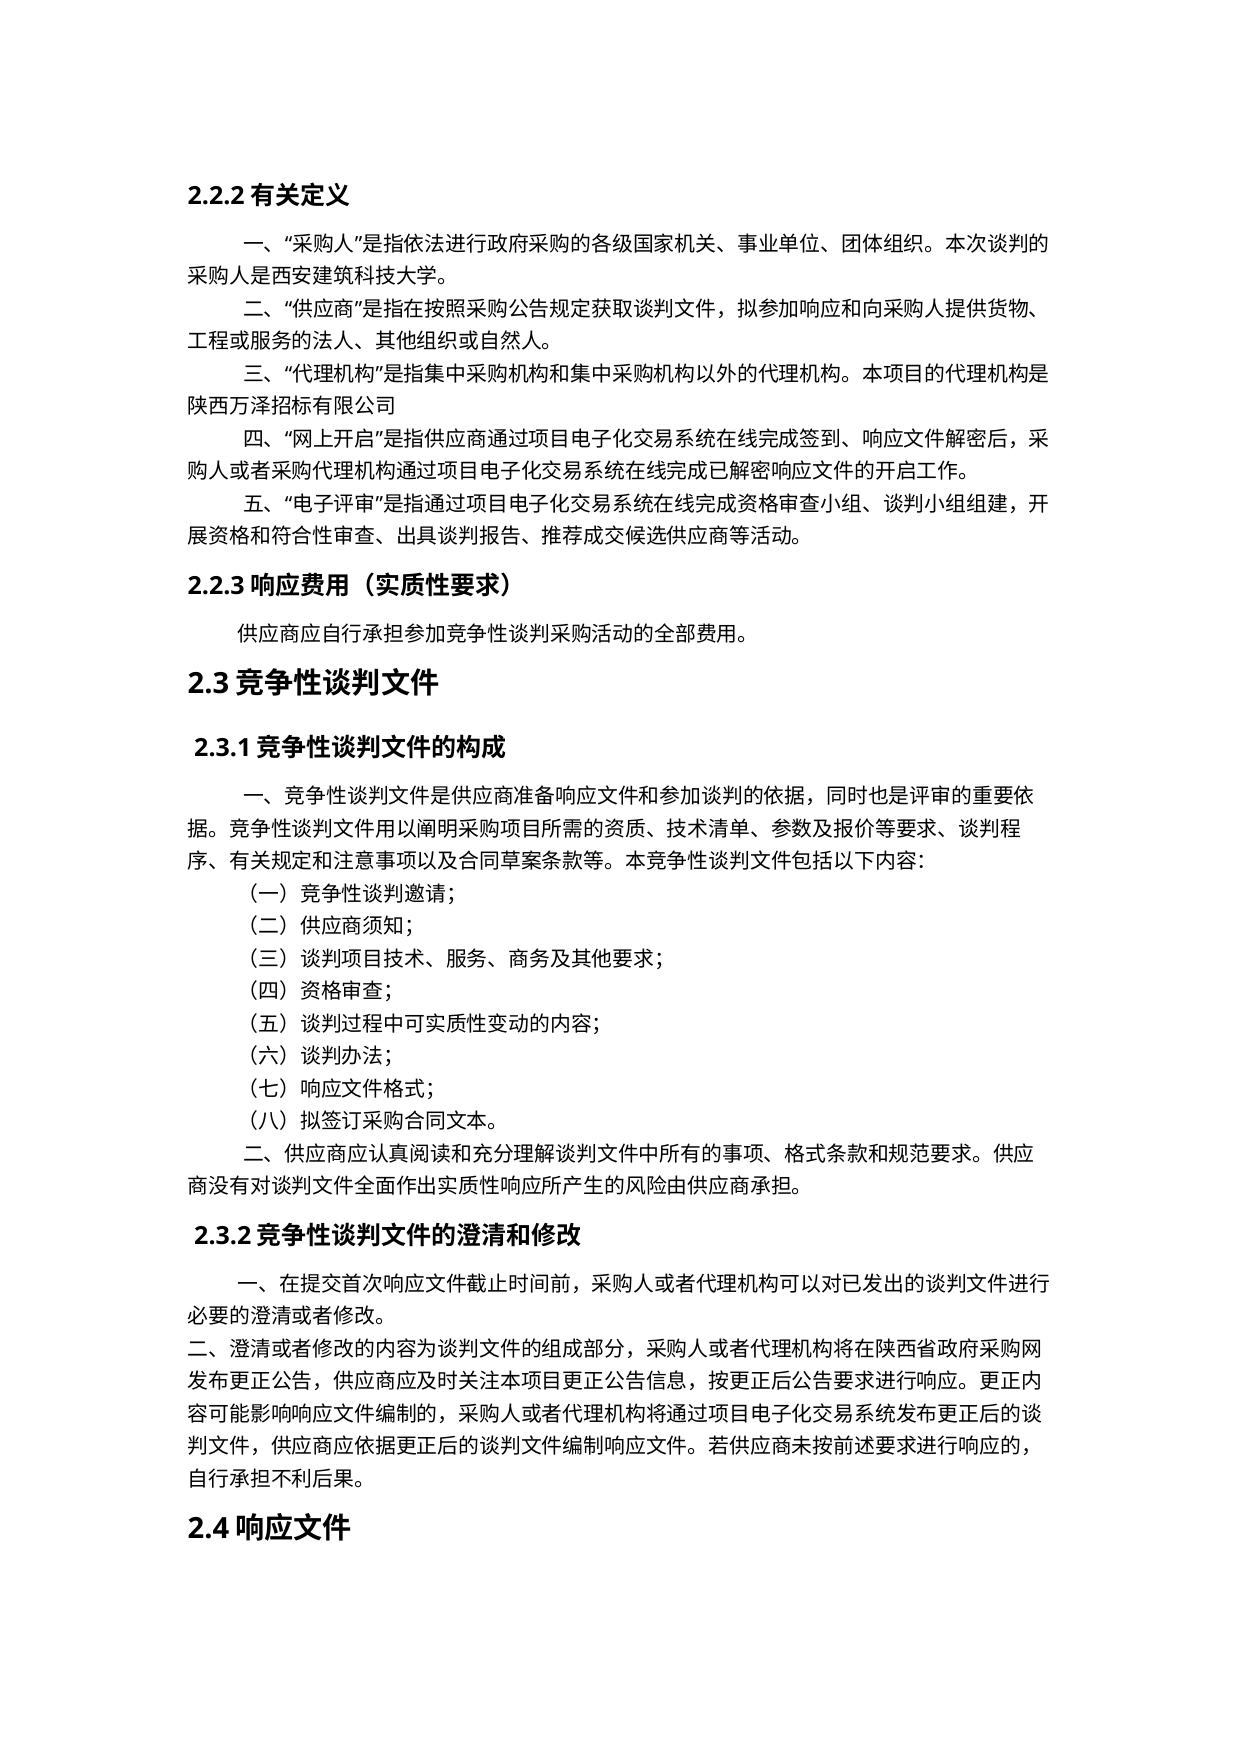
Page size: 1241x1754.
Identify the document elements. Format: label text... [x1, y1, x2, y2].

text （七）响应文件格式； [187, 1072, 1053, 1104]
text （四）资格审查； [187, 974, 1053, 1007]
text 二、供应商应认真阅读和充分理解谈判文件中所有的事项、格式条款和规范要求。供应商没有对谈判文件全面作出实质性响应所产生的风险由供应商承担。 [187, 1137, 1053, 1202]
text 2.3.2竞争性谈判文件的澄清和修改 [187, 1202, 1053, 1267]
text 四、“网上开启”是指供应商通过项目电子化交易系统在线完成签到、响应文件解密后，采购人或者采购代理机构通过项目电子化交易系统在线完成已解密响应文件的开启工作。 [187, 422, 1053, 487]
text 供应商应自行承担参加竞争性谈判采购活动的全部费用。 [187, 617, 1053, 649]
text （一）竞争性谈判邀请； [187, 877, 1053, 909]
text （三）谈判项目技术、服务、商务及其他要求； [187, 942, 1053, 974]
text 二、澄清或者修改的内容为谈判文件的组成部分，采购人或者代理机构将在陕西省政府采购网发布更正公告，供应商应及时关注本项目更正公告信息，按更正后公告要求进行响应。更正内容可能影响响应文件编制的，采购人或者代理机构将通过项目电子化交易系统发布更正后的谈判文件，供应商应依据更正后的谈判文件编制响应文件。若供应商未按前述要求进行响应的，自行承担不利后果。 [187, 1332, 1053, 1494]
text 一、在提交首次响应文件截止时间前，采购人或者代理机构可以对已发出的谈判文件进行必要的澄清或者修改。 [187, 1267, 1053, 1332]
text 2.2.2有关定义 [187, 162, 1053, 227]
text 2.4响应文件 [187, 1494, 1053, 1559]
text 三、“代理机构”是指集中采购机构和集中采购机构以外的代理机构。本项目的代理机构是陕西万泽招标有限公司 [187, 357, 1053, 422]
text 2.2.3响应费用（实质性要求） [187, 552, 1053, 617]
text 二、“供应商”是指在按照采购公告规定获取谈判文件，拟参加响应和向采购人提供货物、工程或服务的法人、其他组织或自然人。 [187, 292, 1053, 357]
text （八）拟签订采购合同文本。 [187, 1104, 1053, 1137]
text （六）谈判办法； [187, 1039, 1053, 1072]
text 一、竞争性谈判文件是供应商准备响应文件和参加谈判的依据，同时也是评审的重要依据。竞争性谈判文件用以阐明采购项目所需的资质、技术清单、参数及报价等要求、谈判程序、有关规定和注意事项以及合同草案条款等。本竞争性谈判文件包括以下内容： [187, 779, 1053, 877]
text 2.3.1竞争性谈判文件的构成 [187, 714, 1053, 779]
text 一、“采购人”是指依法进行政府采购的各级国家机关、事业单位、团体组织。本次谈判的采购人是西安建筑科技大学。 [187, 227, 1053, 292]
text 五、“电子评审”是指通过项目电子化交易系统在线完成资格审查小组、谈判小组组建，开展资格和符合性审查、出具谈判报告、推荐成交候选供应商等活动。 [187, 487, 1053, 552]
text （五）谈判过程中可实质性变动的内容； [187, 1007, 1053, 1039]
text （二）供应商须知； [187, 909, 1053, 942]
text 2.3竞争性谈判文件 [187, 649, 1053, 714]
